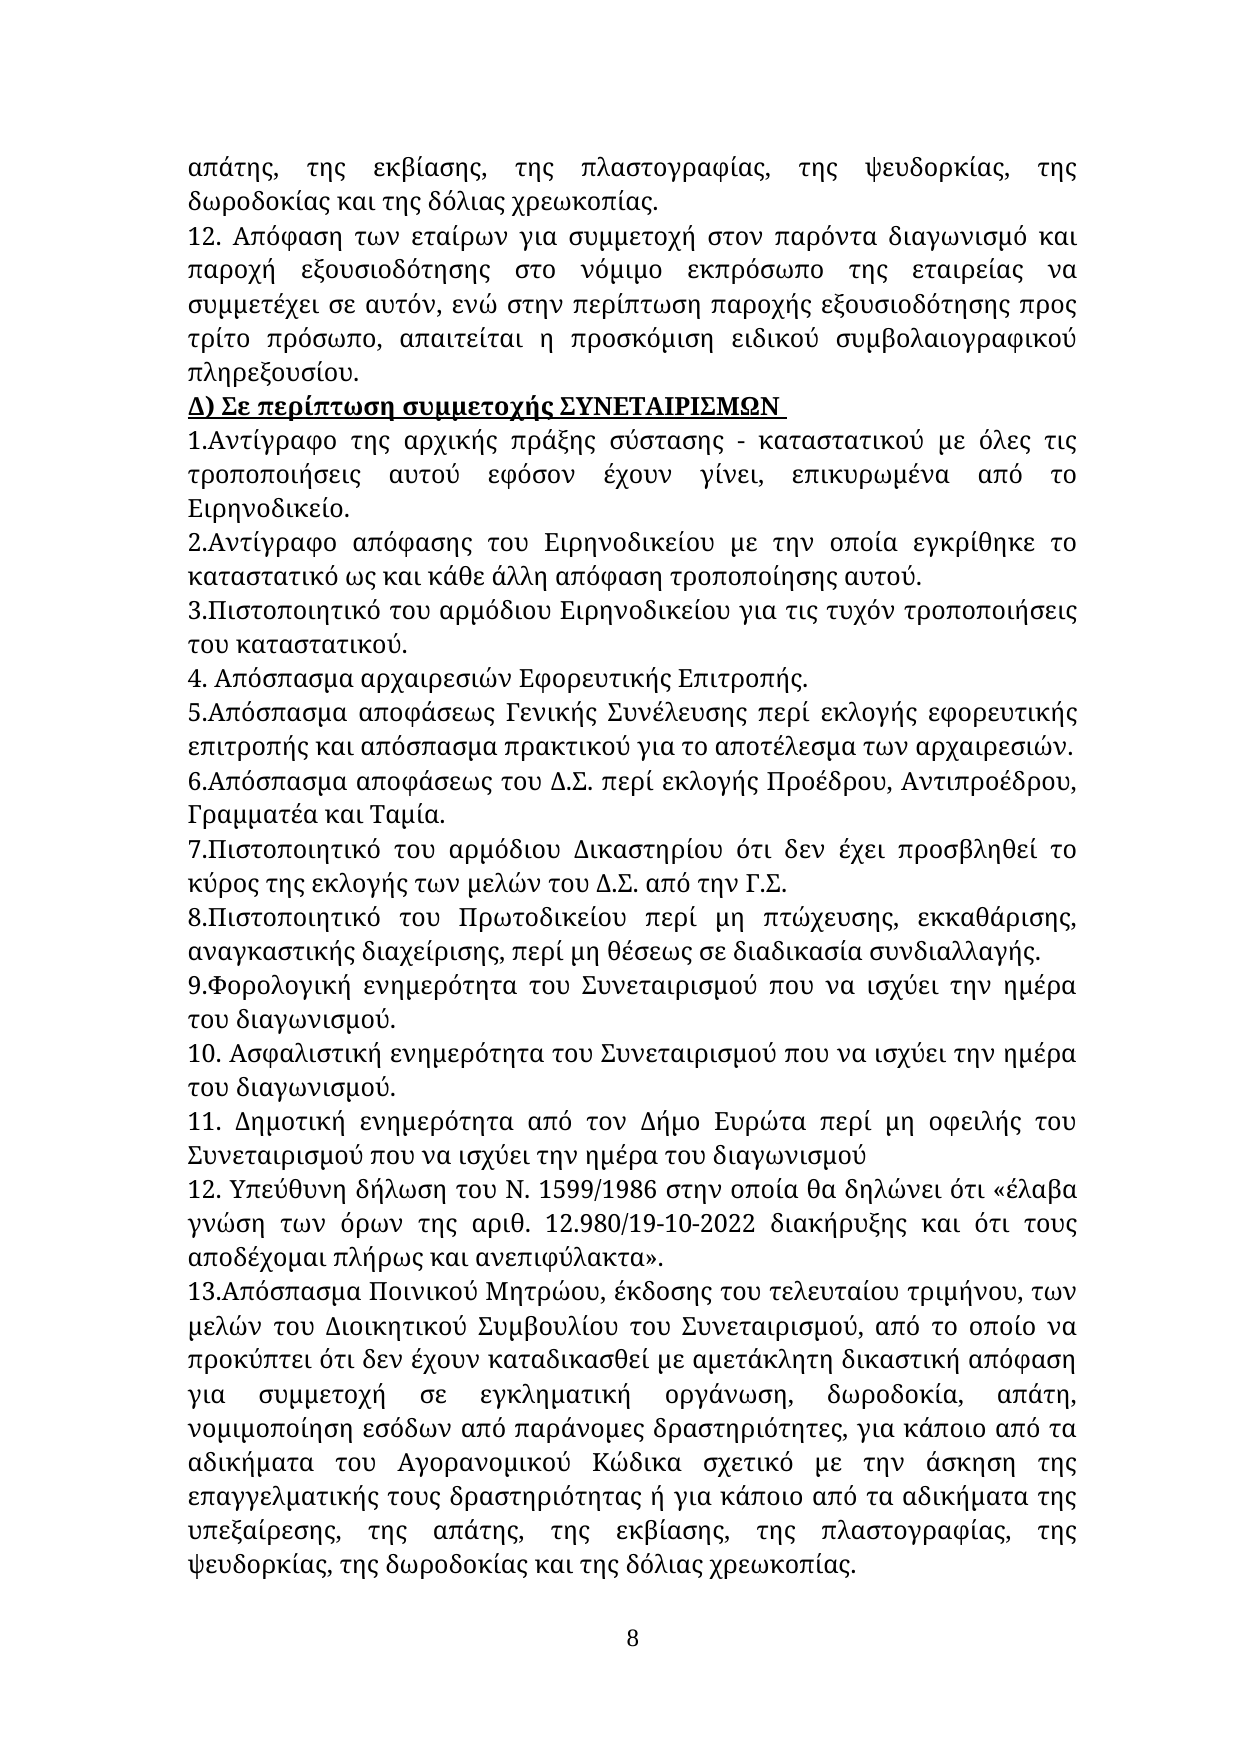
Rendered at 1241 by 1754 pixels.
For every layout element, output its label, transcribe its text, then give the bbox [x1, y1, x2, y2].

text 9.Φορολογική ενημερότητα του Συνεταιρισμού που να ισχύει την ημέρα του διαγωνισμού. [187, 967, 1078, 1036]
text 13.Απόσπασμα Ποινικού Μητρώου, έκδοσης του τελευταίου τριμήνου, των μελών του Διοικητικού Συμβουλίου του Συνεταιρισμού, από το οποίο να προκύπτει ότι δεν έχουν καταδικασθεί με αμετάκλητη δικαστική απόφαση για συμμετοχή σε εγκληματική οργάνωση, δωροδοκία, απάτη, νομιμοποίηση εσόδων από παράνομες δραστηριότητες, για κάποιο από τα αδικήματα του Αγορανομικού Κώδικα σχετικό με την άσκηση της επαγγελματικής τους δραστηριότητας ή για κάποιο από τα αδικήματα της υπεξαίρεσης, της απάτης, της εκβίασης, της πλαστογραφίας, της ψευδορκίας, της δωροδοκίας και της δόλιας χρεωκοπίας. [187, 1274, 1078, 1581]
text 12. Απόφαση των εταίρων για συμμετοχή στον παρόντα διαγωνισμό και παροχή εξουσιοδότησης στο νόμιμο εκπρόσωπο της εταιρείας να συμμετέχει σε αυτόν, ενώ στην περίπτωση παροχής εξουσιοδότησης προς τρίτο πρόσωπο, απαιτείται η προσκόμιση ειδικού συμβολαιογραφικού πληρεξουσίου. [187, 218, 1078, 388]
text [187, 150, 1078, 218]
text 12. Υπεύθυνη δήλωση του Ν. 1599/1986 στην οποία θα δηλώνει ότι «έλαβα γνώση των όρων της αριθ. 12.980/19-10-2022 διακήρυξης και ότι τους αποδέχομαι πλήρως και ανεπιφύλακτα». [187, 1172, 1078, 1274]
text 4. Απόσπασμα αρχαιρεσιών Εφορευτικής Επιτροπής. [187, 661, 1078, 695]
text 7.Πιστοποιητικό του αρμόδιου Δικαστηρίου ότι δεν έχει προσβληθεί το κύρος της εκλογής των μελών του Δ.Σ. από την Γ.Σ. [187, 831, 1078, 899]
text 2.Αντίγραφο απόφασης του Ειρηνοδικείου με την οποία εγκρίθηκε το καταστατικό ως και κάθε άλλη απόφαση τροποποίησης αυτού. [187, 525, 1078, 593]
text 8.Πιστοποιητικό του Πρωτοδικείου περί μη πτώχευσης, εκκαθάρισης, αναγκαστικής διαχείρισης, περί μη θέσεως σε διαδικασία συνδιαλλαγής. [187, 899, 1078, 967]
text 5.Απόσπασμα αποφάσεως Γενικής Συνέλευσης περί εκλογής εφορευτικής επιτροπής και απόσπασμα πρακτικού για το αποτέλεσμα των αρχαιρεσιών. [187, 695, 1078, 763]
text 1.Αντίγραφο της αρχικής πράξης σύστασης - καταστατικού με όλες τις τροποποιήσεις αυτού εφόσον έχουν γίνει, επικυρωμένα από το Ειρηνοδικείο. [187, 422, 1078, 525]
text 10. Ασφαλιστική ενημερότητα του Συνεταιρισμού που να ισχύει την ημέρα του διαγωνισμού. [187, 1036, 1078, 1104]
text 6.Απόσπασμα αποφάσεως του Δ.Σ. περί εκλογής Προέδρου, Αντιπροέδρου, Γραμματέα και Ταμία. [187, 763, 1078, 831]
text 3.Πιστοποιητικό του αρμόδιου Ειρηνοδικείου για τις τυχόν τροποποιήσεις του καταστατικού. [187, 593, 1078, 661]
text 11. Δημοτική ενημερότητα από τον Δήμο Ευρώτα περί μη οφειλής του Συνεταιρισμού που να ισχύει την ημέρα του διαγωνισμού [187, 1104, 1078, 1172]
text Δ) Σε περίπτωση συμμετοχής ΣΥΝΕΤΑΙΡΙΣΜΩΝ [187, 388, 1078, 422]
